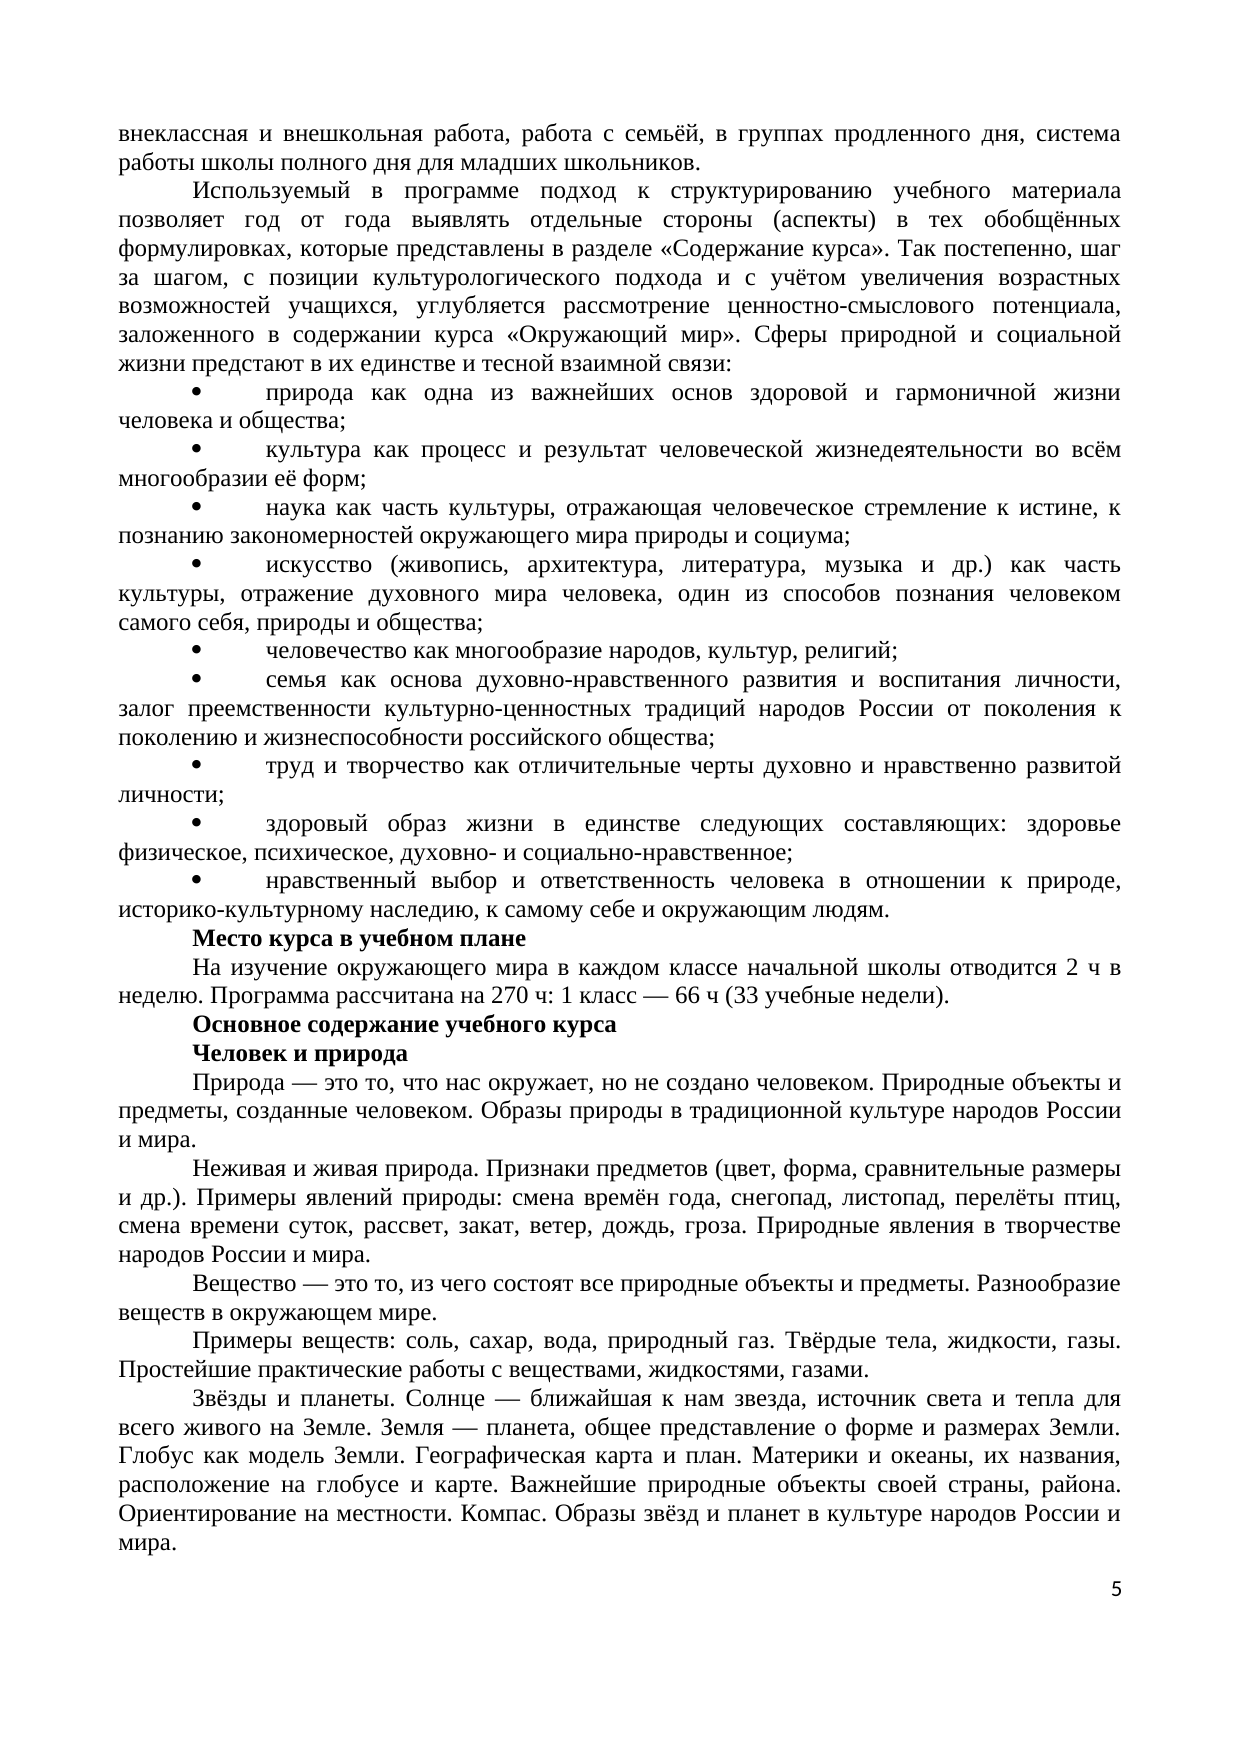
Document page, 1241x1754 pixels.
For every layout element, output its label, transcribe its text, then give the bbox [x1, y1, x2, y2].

list природа как одна из важнейших основ здоровой и гармоничной жизни человека и общества; [118, 377, 1122, 434]
text Примеры веществ: соль, сахар, вода, природный газ. Твёрдые тела, жидкости, газы. Простейшие практические работы с веществами, жидкостями, газами. [118, 1326, 1122, 1383]
list культура как процесс и результат человеческой жизнедеятельности во всём многообразии её форм; [118, 434, 1122, 492]
text Человек и природа [118, 1038, 1122, 1067]
text На изучение окружающего мира в каждом классе начальной школы отводится 2 ч в неделю. Программа рассчитана на 270 ч: 1 класс — 66 ч (33 учебные недели). [118, 952, 1122, 1009]
text Место курса в учебном плане [118, 923, 1122, 952]
text Звёзды и планеты. Солнце — ближайшая к нам звезда, источник света и тепла для всего живого на Земле. Земля — планета, общее представление о форме и размерах Земли. Глобус как модель Земли. Географическая карта и план. Материки и океаны, их названия, расположение на глобусе и карте. Важнейшие природные объекты своей страны, района. Ориентирование на местности. Компас. Образы звёзд и планет в культуре народов России и мира. [118, 1383, 1122, 1556]
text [118, 118, 1122, 176]
text Вещество — это то, из чего состоят все природные объекты и предметы. Разнообразие веществ в окружающем мире. [118, 1268, 1122, 1326]
list труд и творчество как отличительные черты духовно и нравственно развитой личности; [118, 751, 1122, 808]
text Основное содержание учебного курса [118, 1009, 1122, 1038]
text Природа — это то, что нас окружает, но не создано человеком. Природные объекты и предметы, созданные человеком. Образы природы в традиционной культуре народов России и мира. [118, 1067, 1122, 1153]
list нравственный выбор и ответственность человека в отношении к природе, историко-культурному наследию, к самому себе и окружающим людям. [118, 866, 1122, 923]
text Неживая и живая природа. Признаки предметов (цвет, форма, сравнительные размеры и др.). Примеры явлений природы: смена времён года, снегопад, листопад, перелёты птиц, смена времени суток, рассвет, закат, ветер, дождь, гроза. Природные явления в творчестве народов России и мира. [118, 1153, 1122, 1268]
list наука как часть культуры, отражающая человеческое стремление к истине, к познанию закономерностей окружающего мира природы и социума; [118, 492, 1122, 549]
list искусство (живопись, архитектура, литература, музыка и др.) как часть культуры, отражение духовного мира человека, один из способов познания человеком самого себя, природы и общества; [118, 549, 1122, 636]
list семья как основа духовно-нравственного развития и воспитания личности, залог преемственности культурно-ценностных традиций народов России от поколения к поколению и жизнеспособности российского общества; [118, 664, 1122, 751]
text Используемый в программе подход к структурированию учебного материала позволяет год от года выявлять отдельные стороны (аспекты) в тех обобщённых формулировках, которые представлены в разделе «Содержание курса». Так постепенно, шаг за шагом, с позиции культурологического подхода и с учётом увеличения возрастных возможностей учащихся, углубляется рассмотрение ценностно-смыслового потенциала, заложенного в содержании курса «Окружающий мир». Сферы природной и социальной жизни предстают в их единстве и тесной взаимной связи: [118, 176, 1122, 377]
list человечество как многообразие народов, культур, религий; [118, 636, 1122, 664]
list здоровый образ жизни в единстве следующих составляющих: здоровье физическое, психическое, духовно- и социально-нравственное; [118, 808, 1122, 866]
